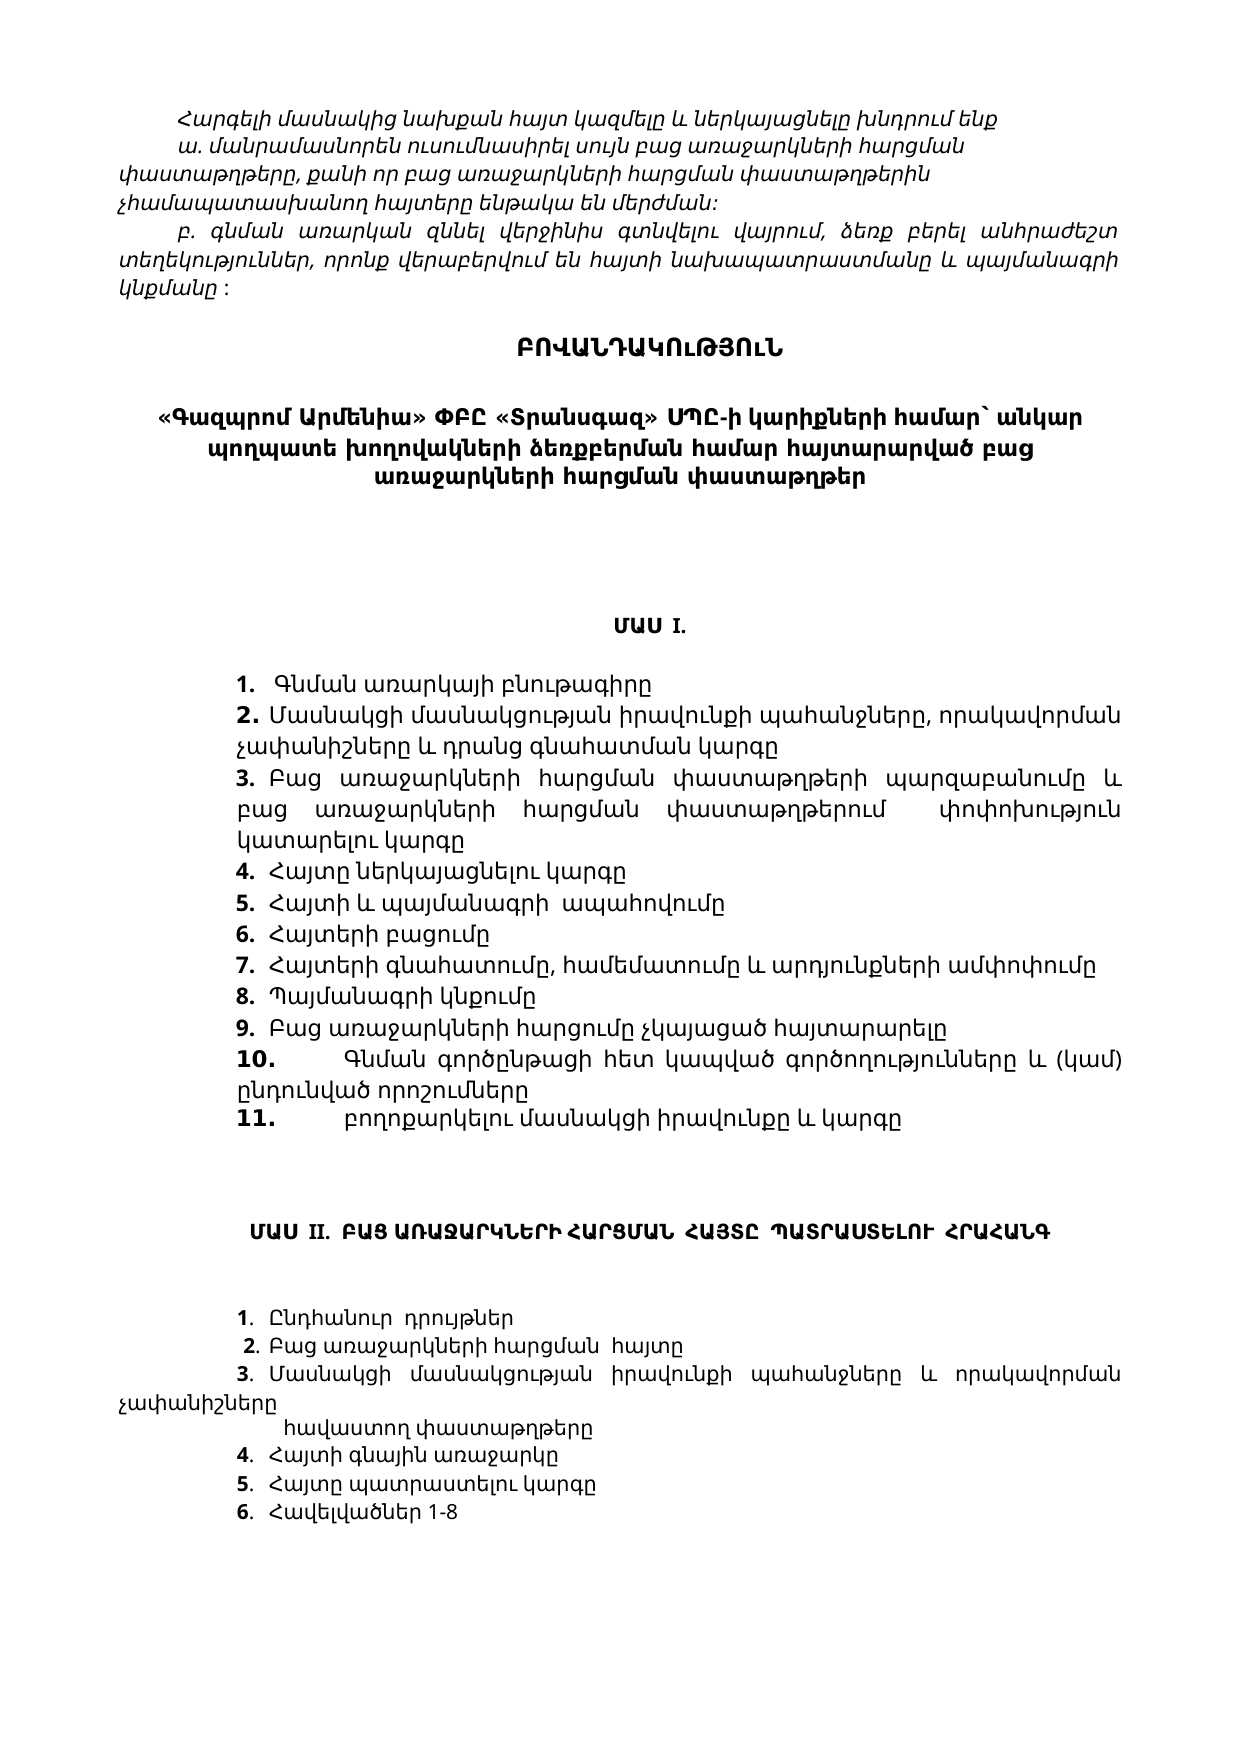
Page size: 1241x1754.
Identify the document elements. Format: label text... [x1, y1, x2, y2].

text 4. Հայտի գնային առաջարկը [118, 1441, 1122, 1469]
list Բաց առաջարկների հարցումը չկայացած հայտարարելը [236, 1012, 1122, 1043]
text 3. Մասնակցի մասնակցության իրավունքի պահանջները և որակավորման չափանիշները [118, 1359, 1122, 1416]
list Բաց առաջարկների հարցման փաստաթղթերի պարզաբանումը և բաց առաջարկների հարցման փաստաթղթերում փոփոխություն կատարելու կարգը [236, 762, 1122, 855]
list բողոքարկելու մասնակցի իրավունքը և կարգը [236, 1105, 1122, 1132]
text 1. Ընդհանուր դրույթներ [118, 1303, 1122, 1331]
text հավաստող փաստաթղթերը [118, 1416, 1122, 1441]
text ԲՈՎԱՆԴԱԿՈւԹՅՈւՆ [118, 330, 1122, 364]
text Հարգելի մասնակից նախքան հայտ կազմելը և ներկայացնելը խնդրում ենք [118, 107, 1122, 131]
list Հայտը ներկայացնելու կարգը [236, 855, 1122, 887]
list Հայտի և պայմանագրի ապահովումը [236, 887, 1122, 918]
subtitle «Գազպրոմ Արմենիա» ՓԲԸ «Տրանսգազ» ՍՊԸ-ի կարիքների համար` անկար պողպատե խողովակների ձեռքբերման համար հայտարարված բաց առաջարկների հարցման փաստաթղթեր [118, 398, 1122, 490]
text բ. գնման առարկան զննել վերջինիս գտնվելու վայրում, ձեռք բերել անհրաժեշտ տեղեկություններ, որոնք վերաբերվում են հայտի նախապատրաստմանը և պայմանագրի կնքմանը : [118, 216, 1122, 302]
list Հայտերի գնահատումը, համեմատումը և արդյունքների ամփոփումը [236, 949, 1122, 980]
list Պայմանագրի կնքումը [236, 980, 1122, 1012]
list Գնման առարկայի բնութագիրը [236, 668, 1122, 699]
text 6. Հավելվածներ 1-8 [118, 1497, 1122, 1526]
text 5. Հայտը պատրաստելու կարգը [118, 1469, 1122, 1497]
text ՄԱՍ I. [118, 611, 1122, 639]
text ՄԱՍ II. ԲԱՑ ԱՌԱՋԱՐԿՆԵՐԻ ՀԱՐՑՄԱՆ ՀԱՅՏԸ ՊԱՏՐԱՍՏԵԼՈՒ ՀՐԱՀԱՆԳ [118, 1217, 1122, 1246]
text 2. Բաց առաջարկների հարցման հայտը [118, 1331, 1122, 1359]
text ա. մանրամասնորեն ուսումնասիրել սույն բաց առաջարկների հարցման փաստաթղթերը, քանի որ բաց առաջարկների հարցման փաստաթղթերին չհամապատասխանող հայտերը ենթակա են մերժման: [118, 131, 1122, 216]
list Հայտերի բացումը [236, 918, 1122, 949]
list Գնման գործընթացի հետ կապված գործողությունները և (կամ) ընդունված որոշումները [236, 1043, 1122, 1105]
list Մասնակցի մասնակցության իրավունքի պահանջները, որակավորման չափանիշները և դրանց գնահատման կարգը [236, 699, 1122, 762]
